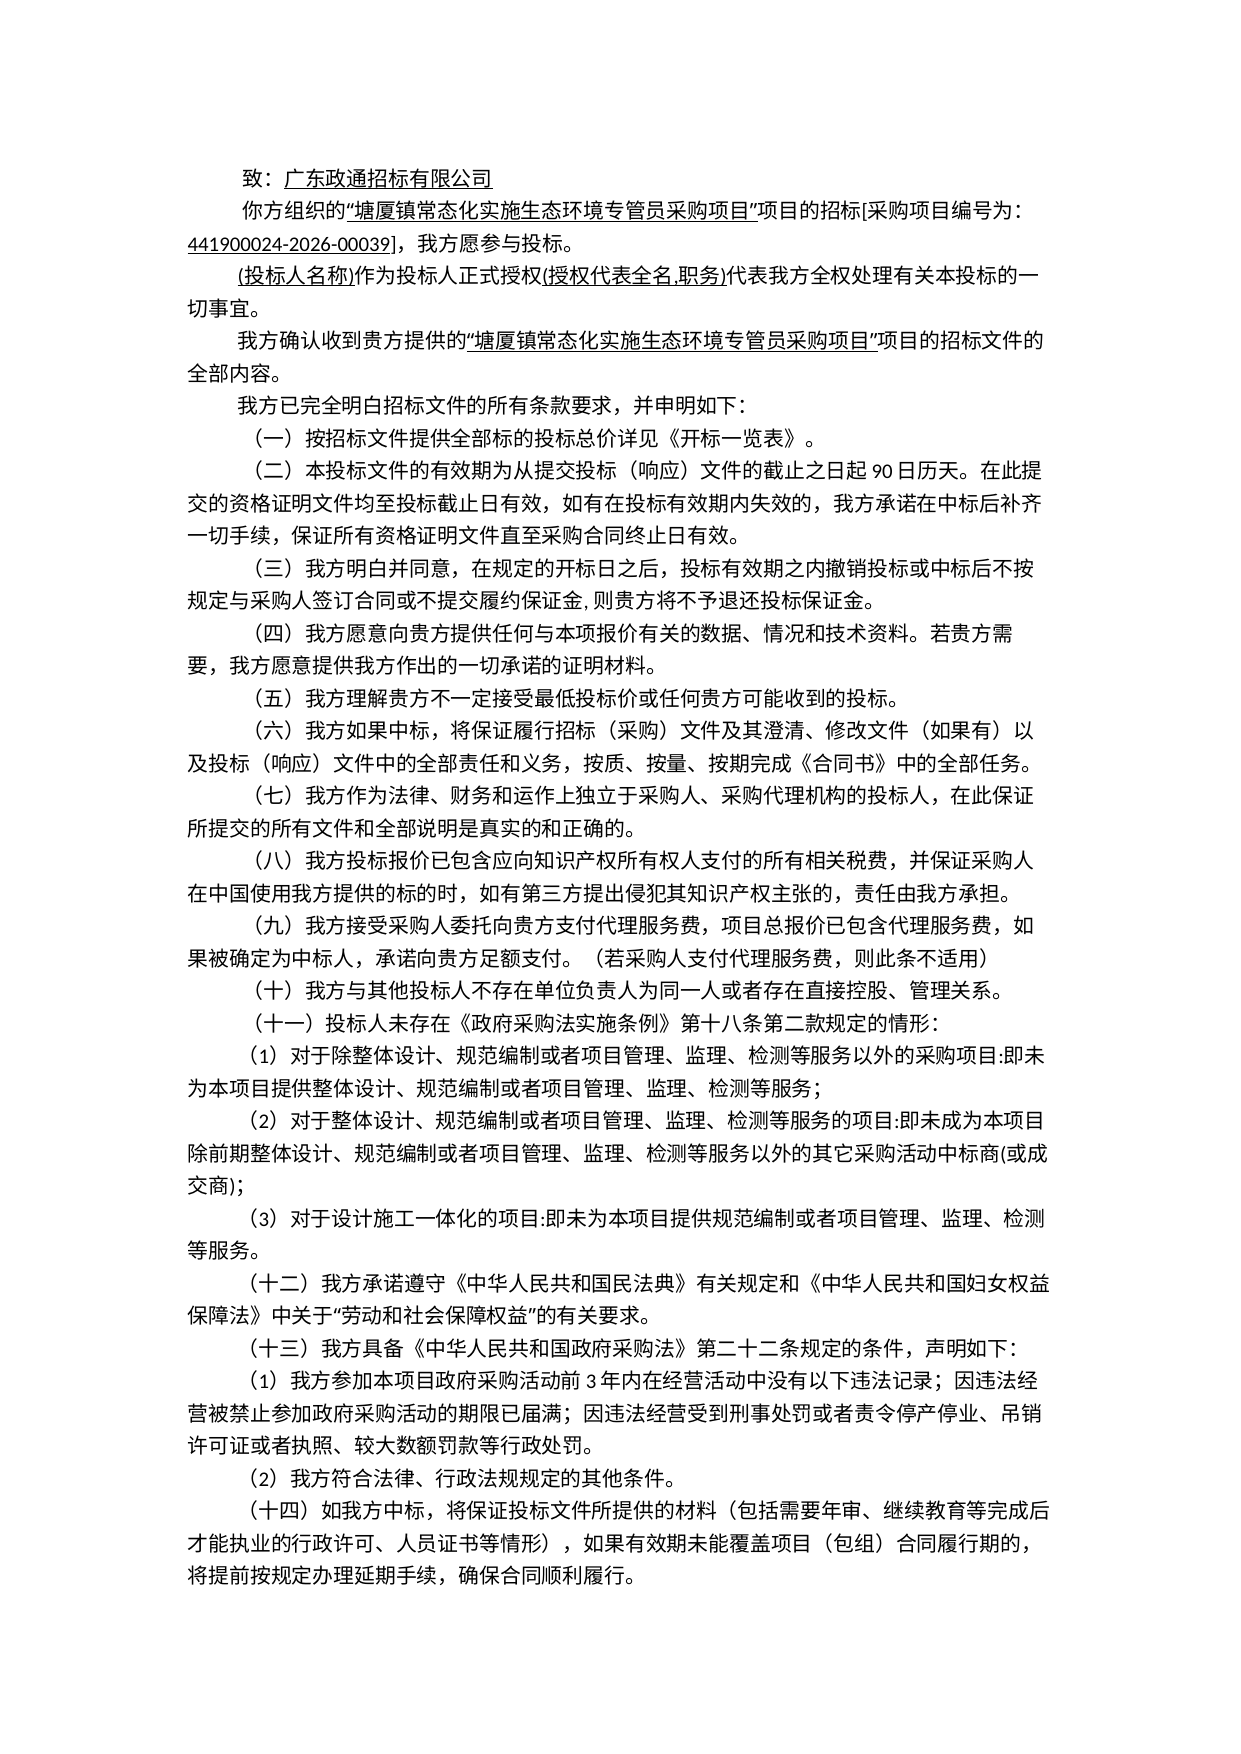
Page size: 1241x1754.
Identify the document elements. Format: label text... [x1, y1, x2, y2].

text （三）我方明白并同意，在规定的开标日之后，投标有效期之内撤销投标或中标后不按规定与采购人签订合同或不提交履约保证金, 则贵方将不予退还投标保证金。 [187, 552, 1053, 617]
text （八）我方投标报价已包含应向知识产权所有权人支付的所有相关税费，并保证采购人在中国使用我方提供的标的时，如有第三方提出侵犯其知识产权主张的，责任由我方承担。 [187, 844, 1053, 909]
text 我方确认收到贵方提供的“塘厦镇常态化实施生态环境专管员采购项目”项目的招标文件的全部内容。 [187, 324, 1053, 389]
text （3）对于设计施工一体化的项目:即未为本项目提供规范编制或者项目管理、监理、检测等服务。 [187, 1202, 1053, 1267]
text 致：广东政通招标有限公司 [187, 162, 1053, 194]
text （六）我方如果中标，将保证履行招标（采购）文件及其澄清、修改文件（如果有）以及投标（响应）文件中的全部责任和义务，按质、按量、按期完成《合同书》中的全部任务。 [187, 714, 1053, 779]
text （2）对于整体设计、规范编制或者项目管理、监理、检测等服务的项目:即未成为本项目除前期整体设计、规范编制或者项目管理、监理、检测等服务以外的其它采购活动中标商(或成交商)； [187, 1104, 1053, 1202]
text 我方已完全明白招标文件的所有条款要求，并申明如下： [187, 389, 1053, 422]
text （九）我方接受采购人委托向贵方支付代理服务费，项目总报价已包含代理服务费，如果被确定为中标人，承诺向贵方足额支付。（若采购人支付代理服务费，则此条不适用） [187, 909, 1053, 974]
text (投标人名称)作为投标人正式授权(授权代表全名,职务)代表我方全权处理有关本投标的一切事宜。 [187, 259, 1053, 324]
text （七）我方作为法律、财务和运作上独立于采购人、采购代理机构的投标人，在此保证所提交的所有文件和全部说明是真实的和正确的。 [187, 779, 1053, 844]
text （五）我方理解贵方不一定接受最低投标价或任何贵方可能收到的投标。 [187, 682, 1053, 714]
text （2）我方符合法律、行政法规规定的其他条件。 [187, 1462, 1053, 1494]
text （四）我方愿意向贵方提供任何与本项报价有关的数据、情况和技术资料。若贵方需要，我方愿意提供我方作出的一切承诺的证明材料。 [187, 617, 1053, 682]
text （十二）我方承诺遵守《中华人民共和国民法典》有关规定和《中华人民共和国妇女权益保障法》中关于“劳动和社会保障权益”的有关要求。 [187, 1267, 1053, 1332]
text （十一）投标人未存在《政府采购法实施条例》第十八条第二款规定的情形： [187, 1007, 1053, 1039]
text （1）我方参加本项目政府采购活动前3年内在经营活动中没有以下违法记录；因违法经营被禁止参加政府采购活动的期限已届满；因违法经营受到刑事处罚或者责令停产停业、吊销许可证或者执照、较大数额罚款等行政处罚。 [187, 1364, 1053, 1462]
text （二）本投标文件的有效期为从提交投标（响应）文件的截止之日起90日历天。在此提交的资格证明文件均至投标截止日有效，如有在投标有效期内失效的，我方承诺在中标后补齐一切手续，保证所有资格证明文件直至采购合同终止日有效。 [187, 454, 1053, 552]
text （十四）如我方中标，将保证投标文件所提供的材料（包括需要年审、继续教育等完成后才能执业的行政许可、人员证书等情形），如果有效期未能覆盖项目（包组）合同履行期的，将提前按规定办理延期手续，确保合同顺利履行。 [187, 1494, 1053, 1592]
text 你方组织的“塘厦镇常态化实施生态环境专管员采购项目”项目的招标[采购项目编号为：441900024-2026-00039]，我方愿参与投标。 [187, 194, 1053, 259]
text （十）我方与其他投标人不存在单位负责人为同一人或者存在直接控股、管理关系。 [187, 974, 1053, 1007]
text （一）按招标文件提供全部标的投标总价详见《开标一览表》。 [187, 422, 1053, 454]
text （1）对于除整体设计、规范编制或者项目管理、监理、检测等服务以外的采购项目:即未为本项目提供整体设计、规范编制或者项目管理、监理、检测等服务； [187, 1039, 1053, 1104]
text （十三）我方具备《中华人民共和国政府采购法》第二十二条规定的条件，声明如下： [187, 1332, 1053, 1364]
